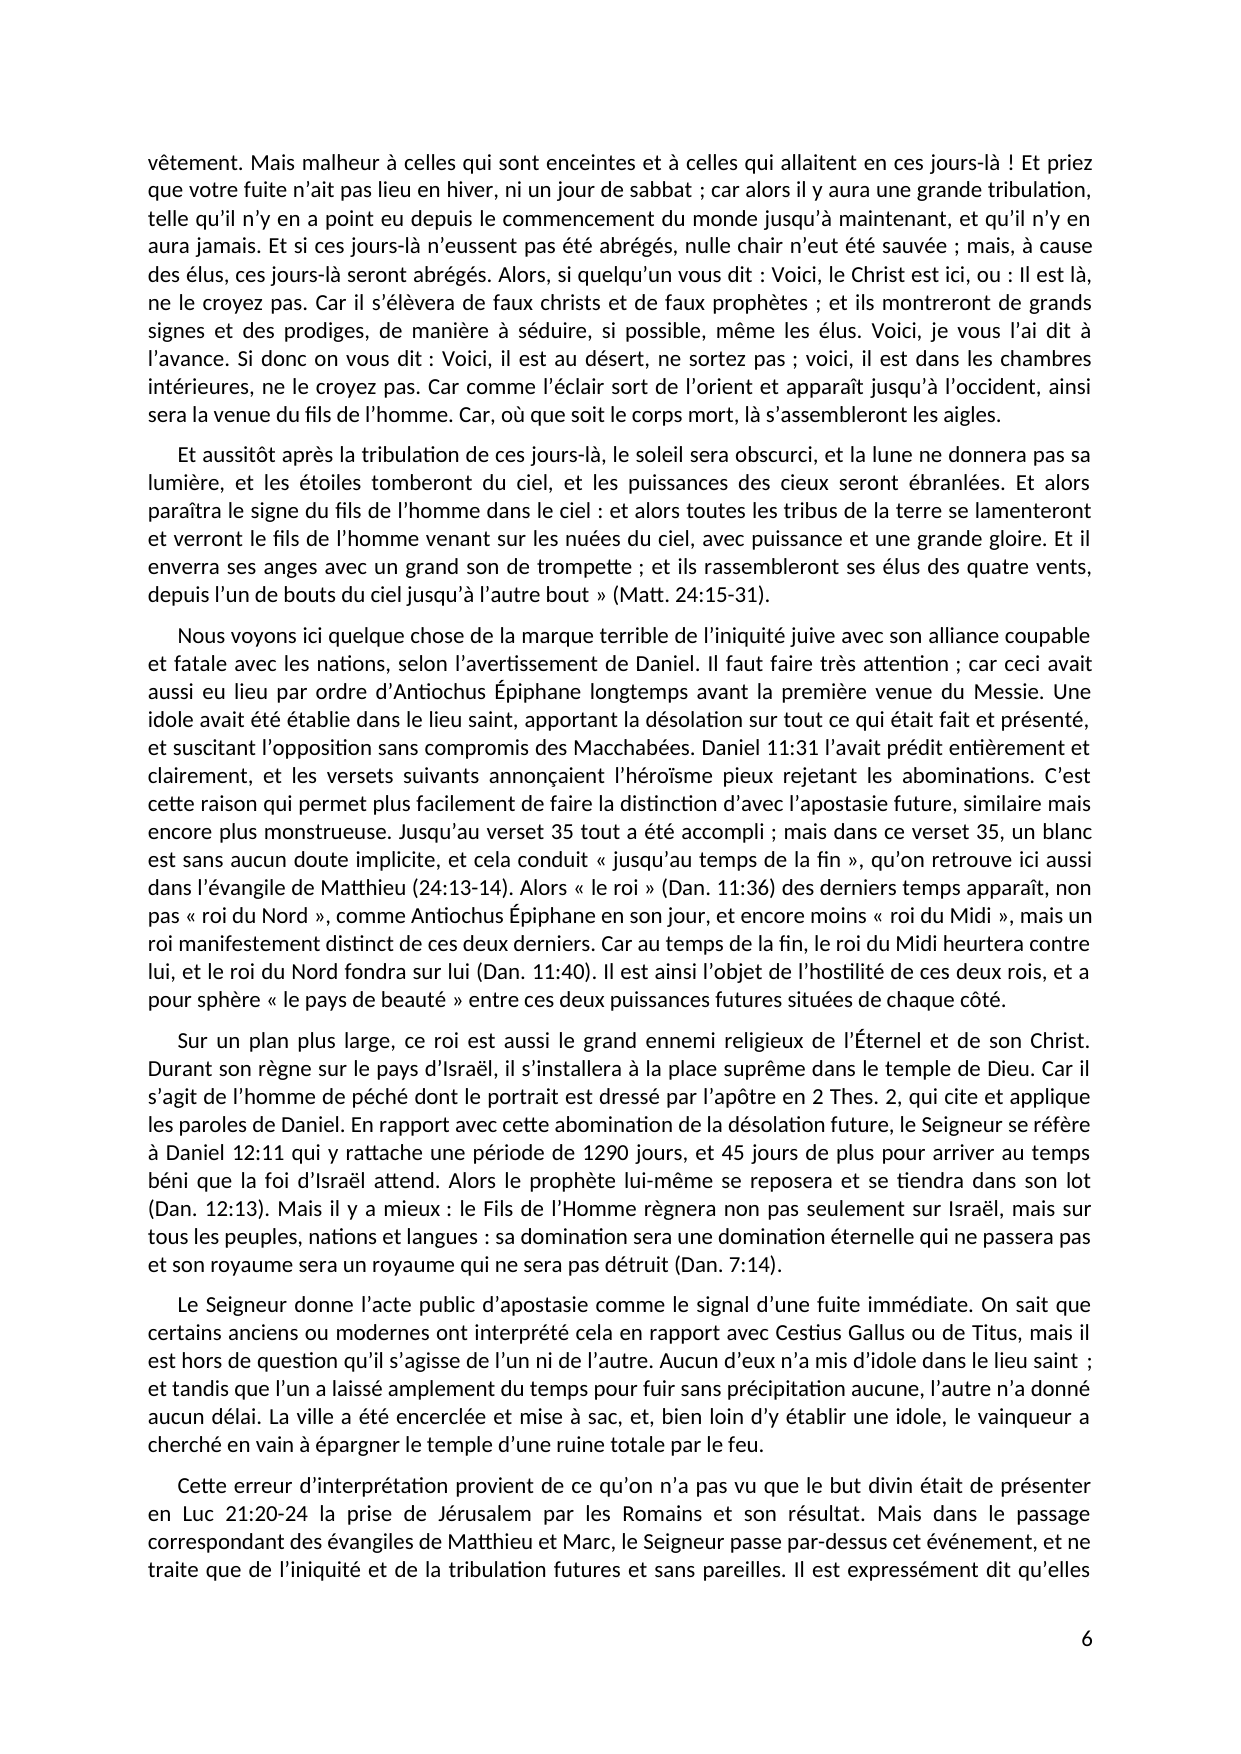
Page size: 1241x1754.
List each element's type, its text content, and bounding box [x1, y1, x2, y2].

text Nous voyons ici quelque chose de la marque terrible de l’iniquité juive avec son alliance coupable et fatale avec les nations, selon l’avertissement de Daniel. Il faut faire très attention ; car ceci avait aussi eu lieu par ordre d’Antiochus Épiphane longtemps avant la première venue du Messie. Une idole avait été établie dans le lieu saint, apportant la désolation sur tout ce qui était fait et présenté, et suscitant l’opposition sans compromis des Macchabées. Daniel 11:31 l’avait prédit entièrement et clairement, et les versets suivants annonçaient l’héroïsme pieux rejetant les abominations. C’est cette raison qui permet plus facilement de faire la distinction d’avec l’apostasie future, similaire mais encore plus monstrueuse. Jusqu’au verset 35 tout a été accompli ; mais dans ce verset 35, un blanc est sans aucun doute implicite, et cela conduit « jusqu’au temps de la fin », qu’on retrouve ici aussi dans l’évangile de Matthieu (24:13-14). Alors « le roi » (Dan. 11:36) des derniers temps apparaît, non pas « roi du Nord », comme Antiochus Épiphane en son jour, et encore moins « roi du Midi », mais un roi manifestement distinct de ces deux derniers. Car au temps de la fin, le roi du Midi heurtera contre lui, et le roi du Nord fondra sur lui (Dan. 11:40). Il est ainsi l’objet de l’hostilité de ces deux rois, et a pour sphère « le pays de beauté » entre ces deux puissances futures situées de chaque côté. [148, 621, 1093, 1013]
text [148, 1471, 1093, 1583]
text Et aussitôt après la tribulation de ces jours-là, le soleil sera obscurci, et la lune ne donnera pas sa lumière, et les étoiles tomberont du ciel, et les puissances des cieux seront ébranlées. Et alors paraîtra le signe du fils de l’homme dans le ciel : et alors toutes les tribus de la terre se lamenteront et verront le fils de l’homme venant sur les nuées du ciel, avec puissance et une grande gloire. Et il enverra ses anges avec un grand son de trompette ; et ils rassembleront ses élus des quatre vents, depuis l’un de bouts du ciel jusqu’à l’autre bout » (Matt. 24:15-31). [148, 440, 1093, 608]
text Le Seigneur donne l’acte public d’apostasie comme le signal d’une fuite immédiate. On sait que certains anciens ou modernes ont interprété cela en rapport avec Cestius Gallus ou de Titus, mais il est hors de question qu’il s’agisse de l’un ni de l’autre. Aucun d’eux n’a mis d’idole dans le lieu saint ; et tandis que l’un a laissé amplement du temps pour fuir sans précipitation aucune, l’autre n’a donné aucun délai. La ville a été encerclée et mise à sac, et, bien loin d’y établir une idole, le vainqueur a cherché en vain à épargner le temple d’une ruine totale par le feu. [148, 1290, 1093, 1458]
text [148, 148, 1093, 428]
text Sur un plan plus large, ce roi est aussi le grand ennemi religieux de l’Éternel et de son Christ. Durant son règne sur le pays d’Israël, il s’installera à la place suprême dans le temple de Dieu. Car il s’agit de l’homme de péché dont le portrait est dressé par l’apôtre en 2 Thes. 2, qui cite et applique les paroles de Daniel. En rapport avec cette abomination de la désolation future, le Seigneur se réfère à Daniel 12:11 qui y rattache une période de 1290 jours, et 45 jours de plus pour arriver au temps béni que la foi d’Israël attend. Alors le prophète lui-même se reposera et se tiendra dans son lot (Dan. 12:13). Mais il y a mieux : le Fils de l’Homme règnera non pas seulement sur Israël, mais sur tous les peuples, nations et langues : sa domination sera une domination éternelle qui ne passera pas et son royaume sera un royaume qui ne sera pas détruit (Dan. 7:14). [148, 1026, 1093, 1278]
